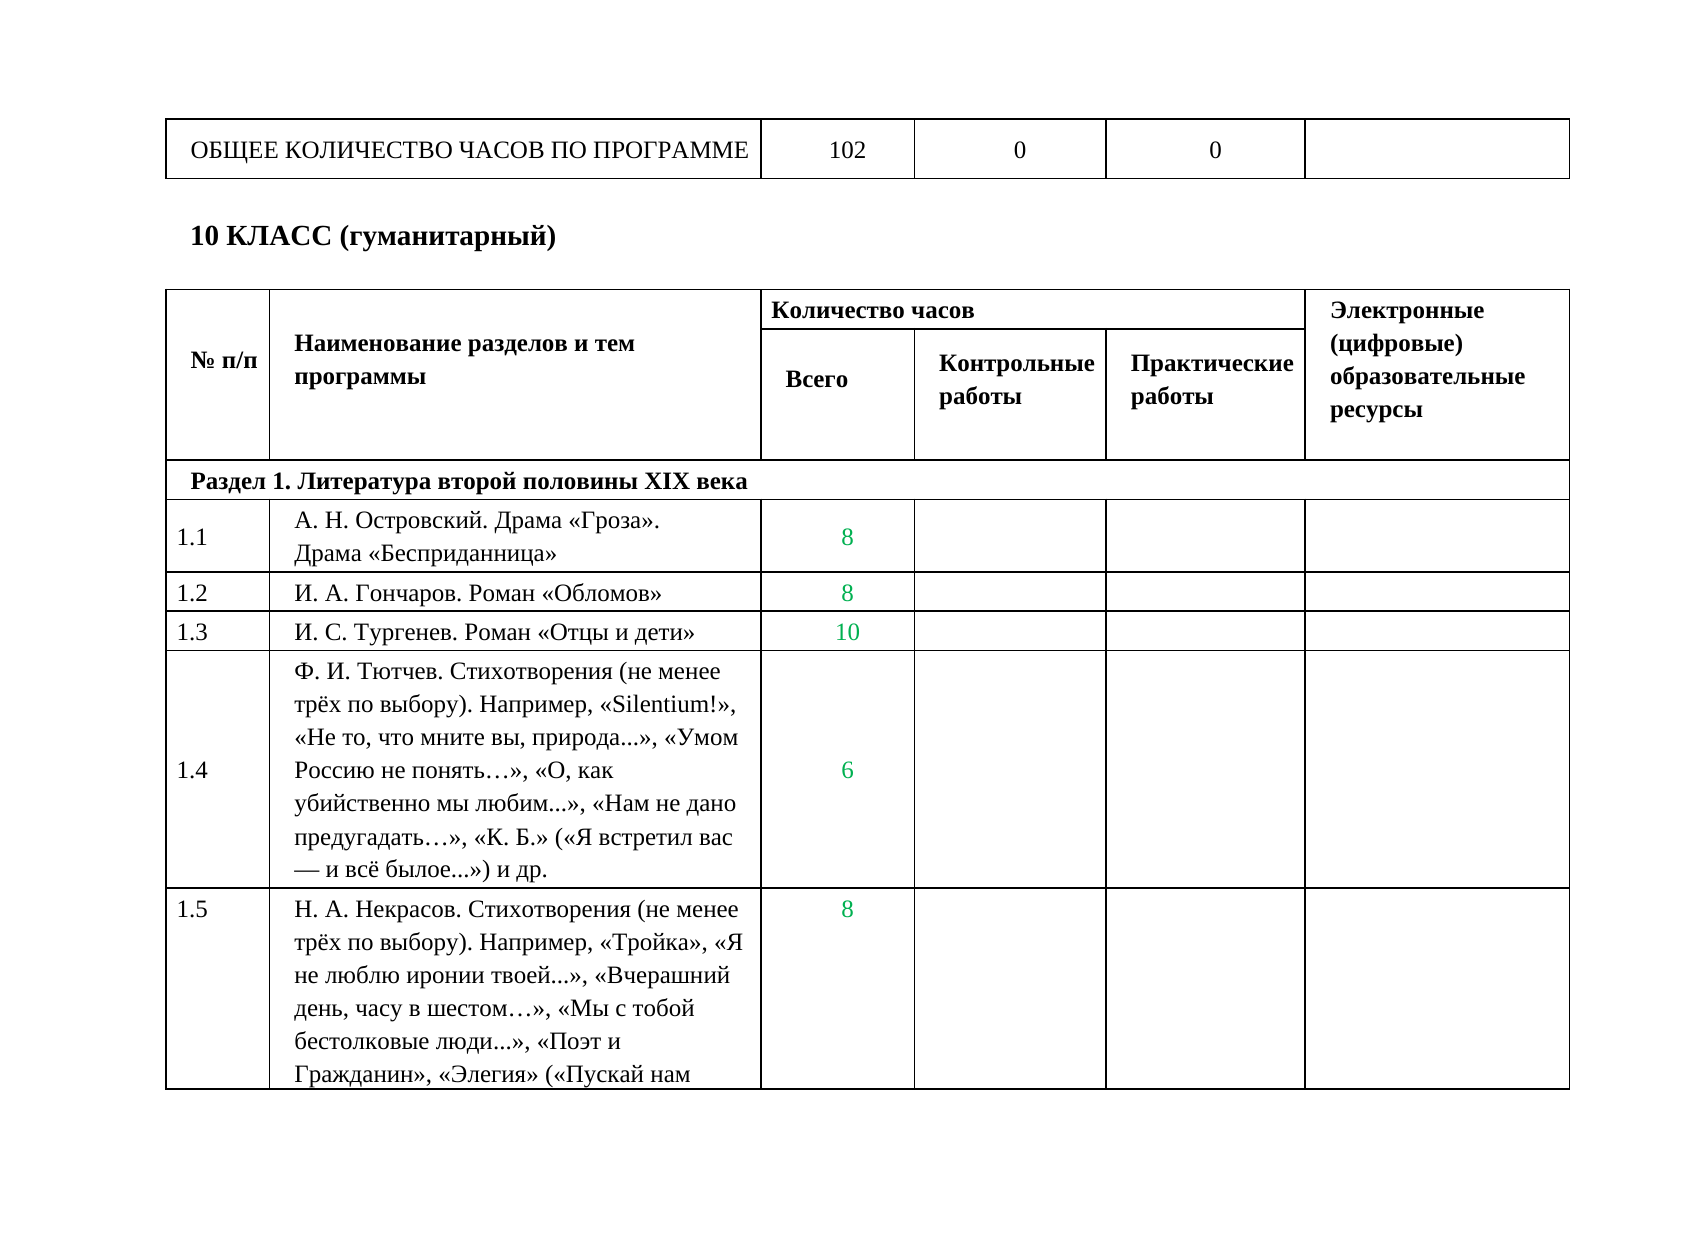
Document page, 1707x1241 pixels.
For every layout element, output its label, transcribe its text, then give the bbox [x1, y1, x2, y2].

table_cell [1107, 889, 1304, 1088]
table_cell 10 [762, 612, 914, 650]
table_cell 1.2 [167, 573, 269, 610]
table_cell 6 [762, 651, 914, 887]
table_cell Контрольные работы [915, 330, 1105, 459]
table_header Электронные (цифровые) образовательные ресурсы [1306, 290, 1569, 459]
table_cell 0 [1107, 120, 1304, 178]
table_cell [915, 889, 1105, 1088]
table_cell [915, 612, 1105, 650]
table_cell [1306, 120, 1569, 178]
table_cell 1.3 [167, 612, 269, 650]
table_cell Ф. И. Тютчев. Стихотворения (не менее трёх по выбору). Например, «Silentium!», «Не то, что мните вы, природа...», «Умом Россию не понять…», «О, как убийственно мы любим...», «Нам не дано предугадать…», «К. Б.» («Я встретил вас — и всё былое...») и др. [270, 651, 760, 887]
table_cell Всего [762, 330, 914, 459]
text 10 КЛАСС (гуманитарный) [190, 218, 1618, 251]
table_cell [1306, 889, 1569, 1088]
table_header Наименование разделов и тем программы [270, 290, 760, 459]
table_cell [270, 889, 760, 1088]
table_cell Раздел 1. Литература второй половины XIX века [167, 461, 1569, 498]
table_cell [1107, 612, 1304, 650]
table_header № п/п [167, 290, 269, 459]
table_cell ОБЩЕЕ КОЛИЧЕСТВО ЧАСОВ ПО ПРОГРАММЕ [167, 120, 760, 178]
table_cell [915, 651, 1105, 887]
table_cell 8 [762, 500, 914, 571]
table_cell 8 [762, 889, 914, 1088]
table_cell 102 [762, 120, 914, 178]
table_cell А. Н. Островский. Драма «Гроза». Драма «Бесприданница» [270, 500, 760, 571]
table_cell 1.5 [167, 889, 269, 1088]
table_cell [915, 500, 1105, 571]
table_cell [1107, 573, 1304, 610]
table_cell Практические работы [1107, 330, 1304, 459]
table_cell [1107, 500, 1304, 571]
table_cell 1.4 [167, 651, 269, 887]
table_cell 8 [762, 573, 914, 610]
table_cell 0 [915, 120, 1105, 178]
table_cell И. С. Тургенев. Роман «Отцы и дети» [270, 612, 760, 650]
table_cell [1306, 500, 1569, 571]
table_cell [1306, 612, 1569, 650]
table_cell 1.1 [167, 500, 269, 571]
table_cell [1306, 573, 1569, 610]
table_cell [1306, 651, 1569, 887]
table_header Количество часов [762, 290, 1304, 328]
table_cell И. А. Гончаров. Роман «Обломов» [270, 573, 760, 610]
table_cell [1107, 651, 1304, 887]
table_cell [915, 573, 1105, 610]
